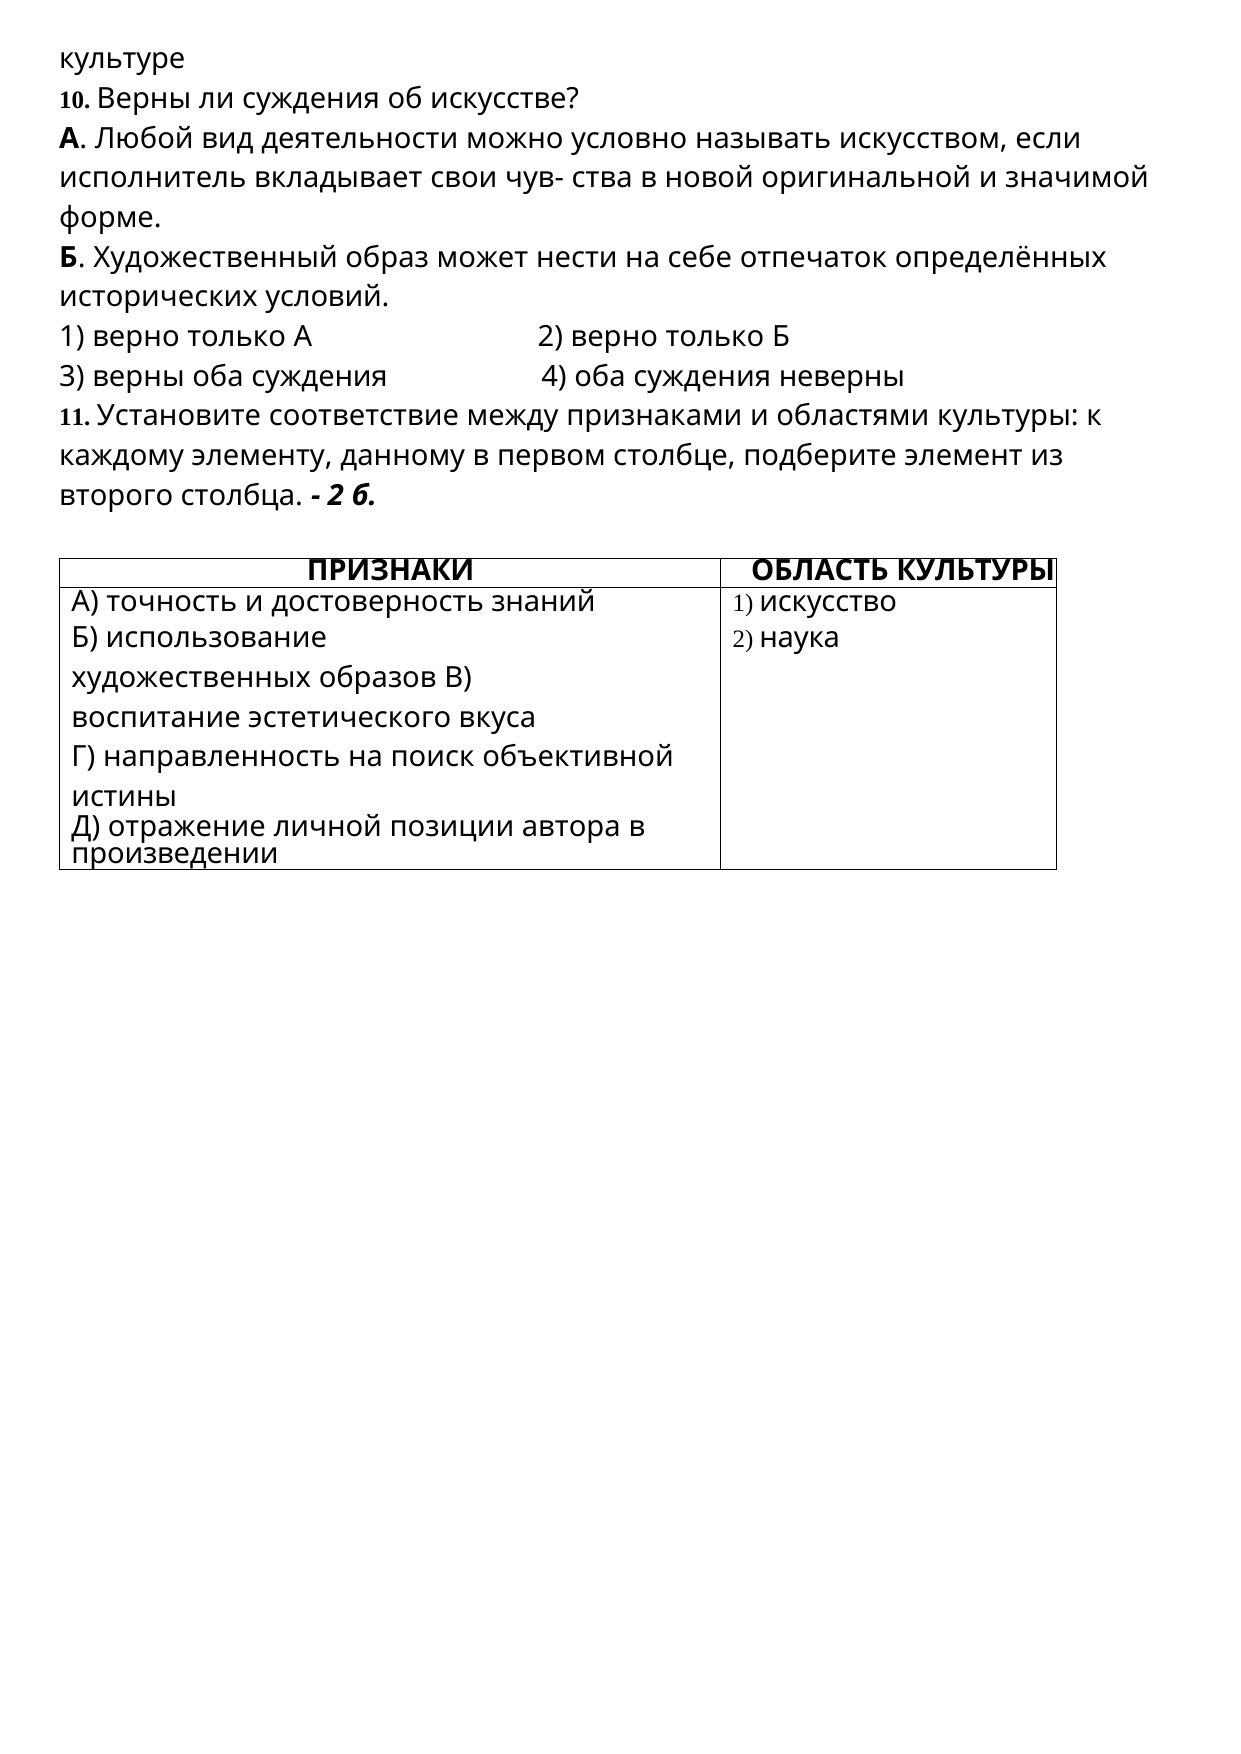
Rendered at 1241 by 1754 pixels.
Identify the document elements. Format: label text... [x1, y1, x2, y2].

text А. Любой вид деятельности можно условно называть искусством, если исполнитель вкладывает свои чув- ства в новой оригинальной и значимой форме. [59, 117, 1211, 236]
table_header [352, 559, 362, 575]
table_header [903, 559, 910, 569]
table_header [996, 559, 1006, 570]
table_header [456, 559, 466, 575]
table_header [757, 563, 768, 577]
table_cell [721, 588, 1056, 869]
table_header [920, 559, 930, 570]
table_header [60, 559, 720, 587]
text 1) верно только А 2) верно только Б [59, 315, 1211, 355]
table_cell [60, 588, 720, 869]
list Верны ли суждения об искусстве? [59, 77, 1211, 117]
text Б. Художественный образ может нести на себе отпечаток определённых исторических условий. [59, 236, 1211, 315]
text 3) верны оба суждения 4) оба суждения неверны [59, 355, 1211, 395]
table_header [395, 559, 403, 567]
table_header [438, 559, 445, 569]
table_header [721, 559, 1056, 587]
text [59, 37, 1211, 77]
list Установите соответствие между признаками и областями культуры: к каждому элементу, данному в первом столбце, подберите элемент из второго столбца. - 2 б. [59, 395, 1171, 514]
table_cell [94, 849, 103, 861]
